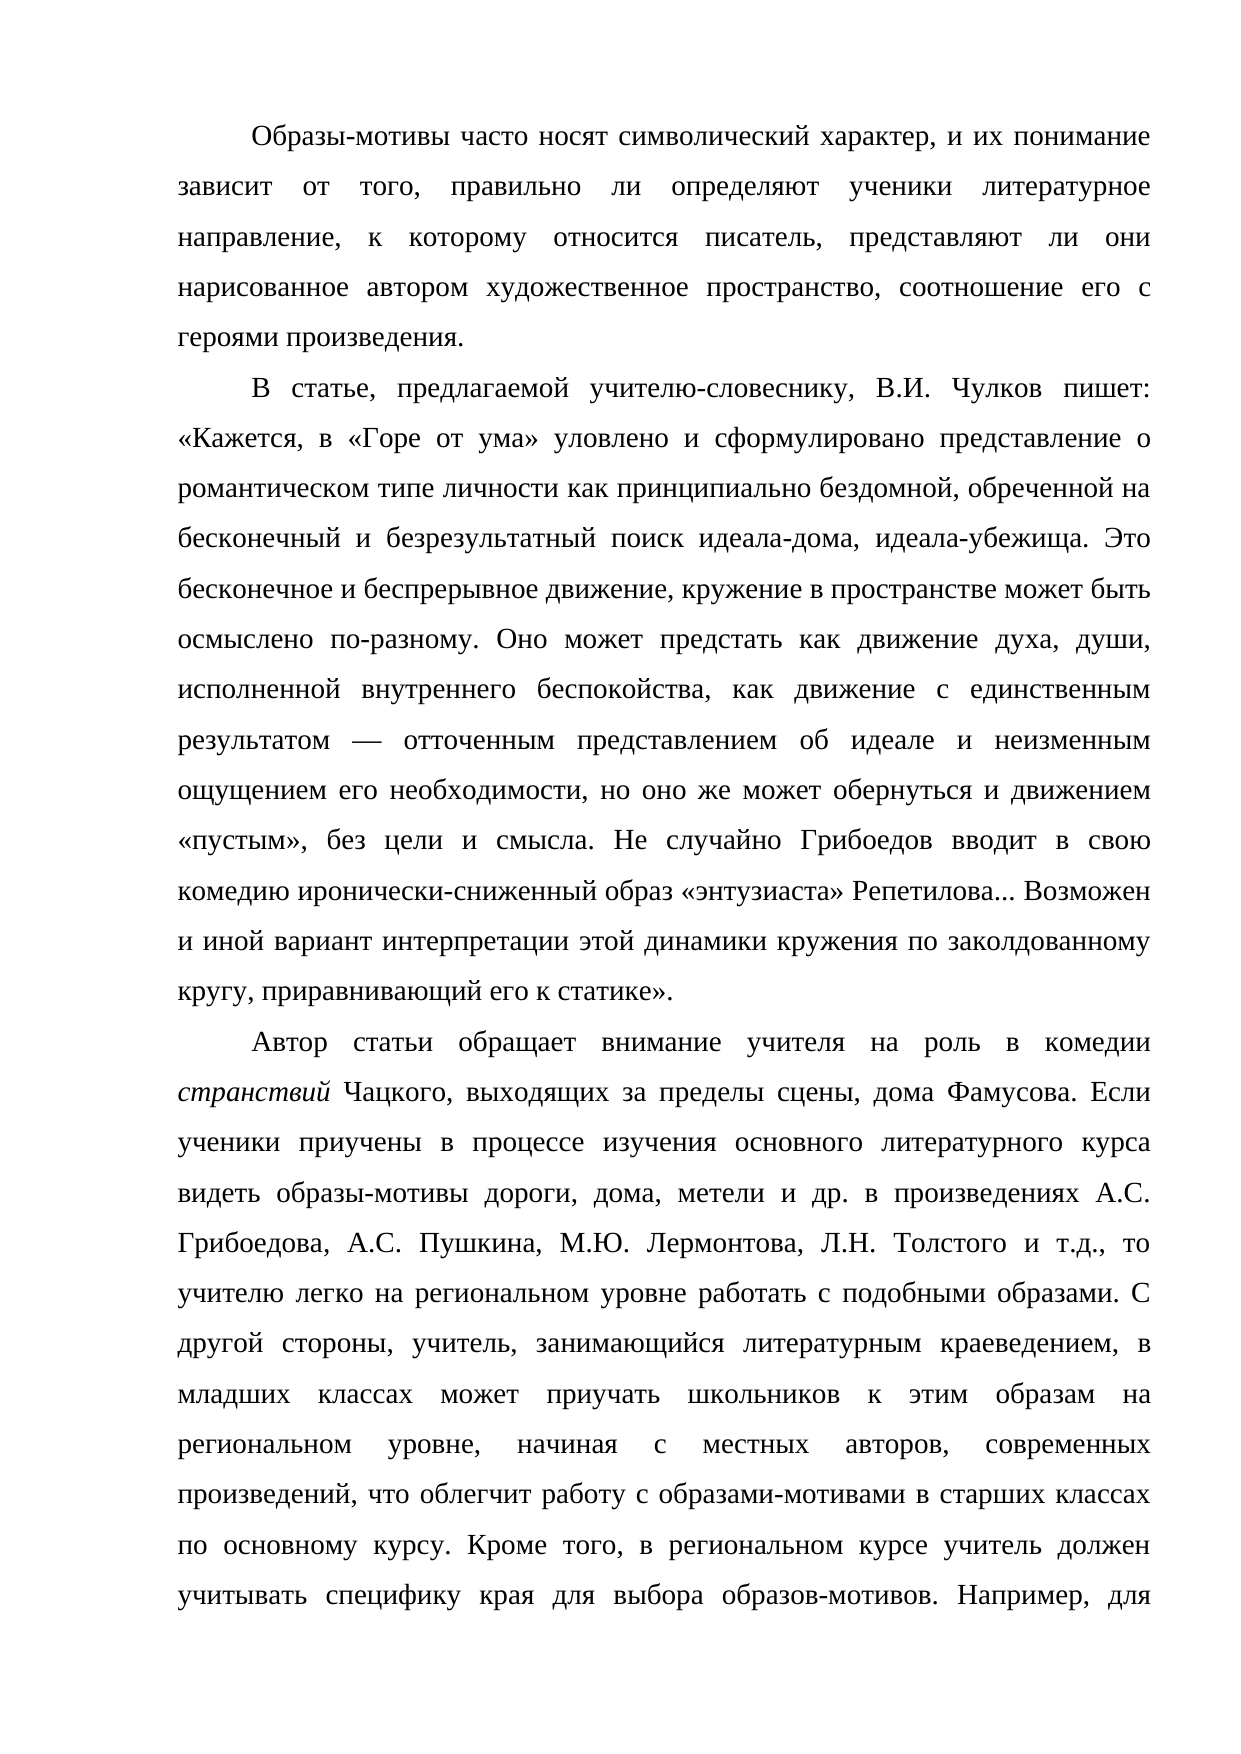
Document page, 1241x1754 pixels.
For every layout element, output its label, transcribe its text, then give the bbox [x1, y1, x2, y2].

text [177, 1024, 1152, 1611]
text В статье, предлагаемой учителю-словеснику, В.И. Чулков пишет: «Кажется, в «Горе от ума» уловлено и сформулировано представление о романтическом типе личности как принципиально бездомной, обреченной на бесконечный и безрезультатный поиск идеала-дома, идеала-убежища. Это бесконечное и беспрерывное движение, кружение в пространстве может быть осмыслено по-разному. Оно может предстать как движение духа, души, исполненной внутреннего беспокойства, как движение с единственным результатом — отточенным представлением об идеале и неизменным ощущением его необходимости, но оно же может обернуться и движением «пустым», без цели и смысла. Не случайно Грибоедов вводит в свою комедию иронически-сниженный образ «энтузиаста» Репетилова... Возможен и иной вариант интерпретации этой динамики кружения по заколдованному кругу, приравнивающий его к статике». [177, 370, 1152, 1007]
text Образы-мотивы часто носят символический характер, и их понимание зависит от того, правильно ли определяют ученики литературное направление, к которому относится писатель, представляют ли они нарисованное автором художественное пространство, соотношение его с героями произведения. [177, 118, 1152, 353]
